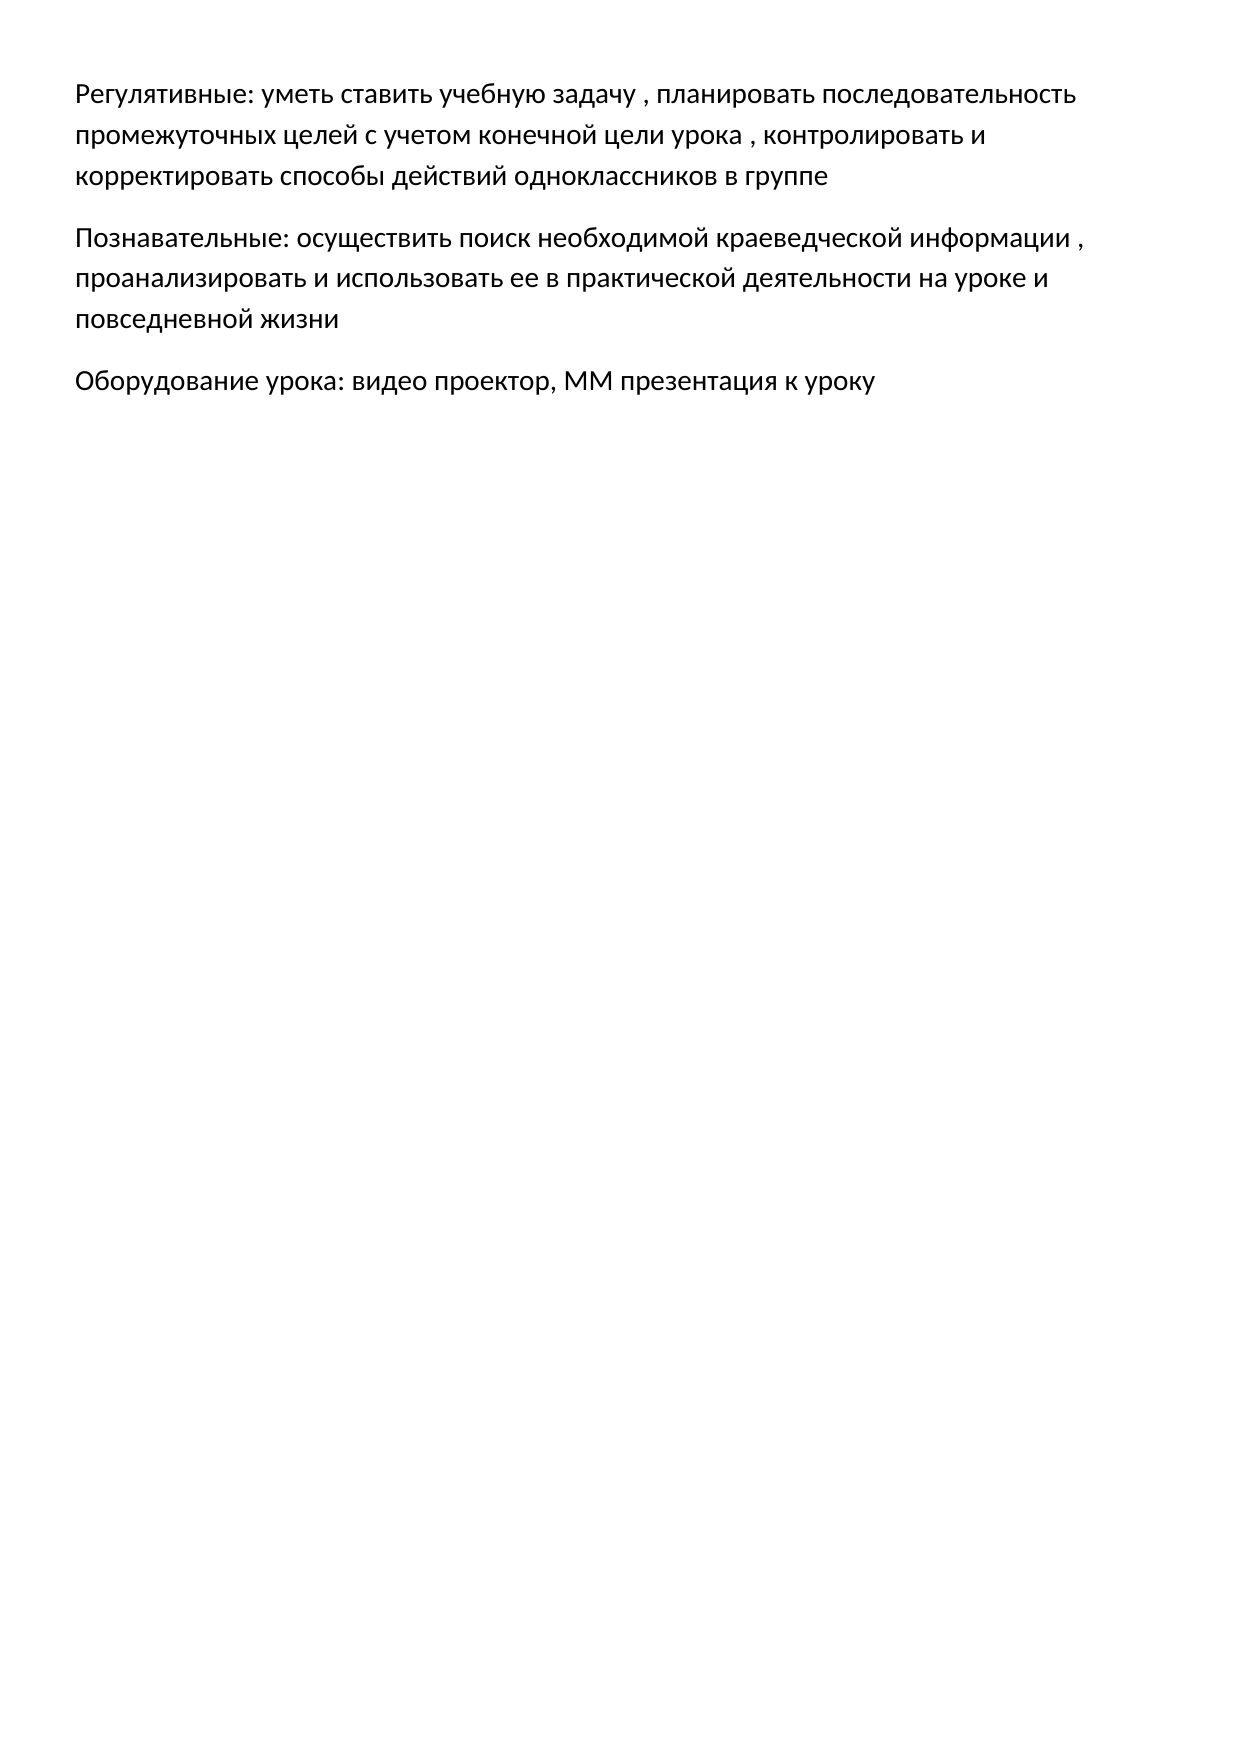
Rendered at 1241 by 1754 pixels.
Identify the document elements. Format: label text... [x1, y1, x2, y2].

text Регулятивные: уметь ставить учебную задачу , планировать последовательность промежуточных целей с учетом конечной цели урока , контролировать и корректировать способы действий одноклассников в группе [75, 75, 1165, 192]
text Познавательные: осуществить поиск необходимой краеведческой информации , проанализировать и использовать ее в практической деятельности на уроке и повседневной жизни [75, 219, 1165, 336]
text Оборудование урока: видео проектор, ММ презентация к уроку [75, 362, 1165, 398]
